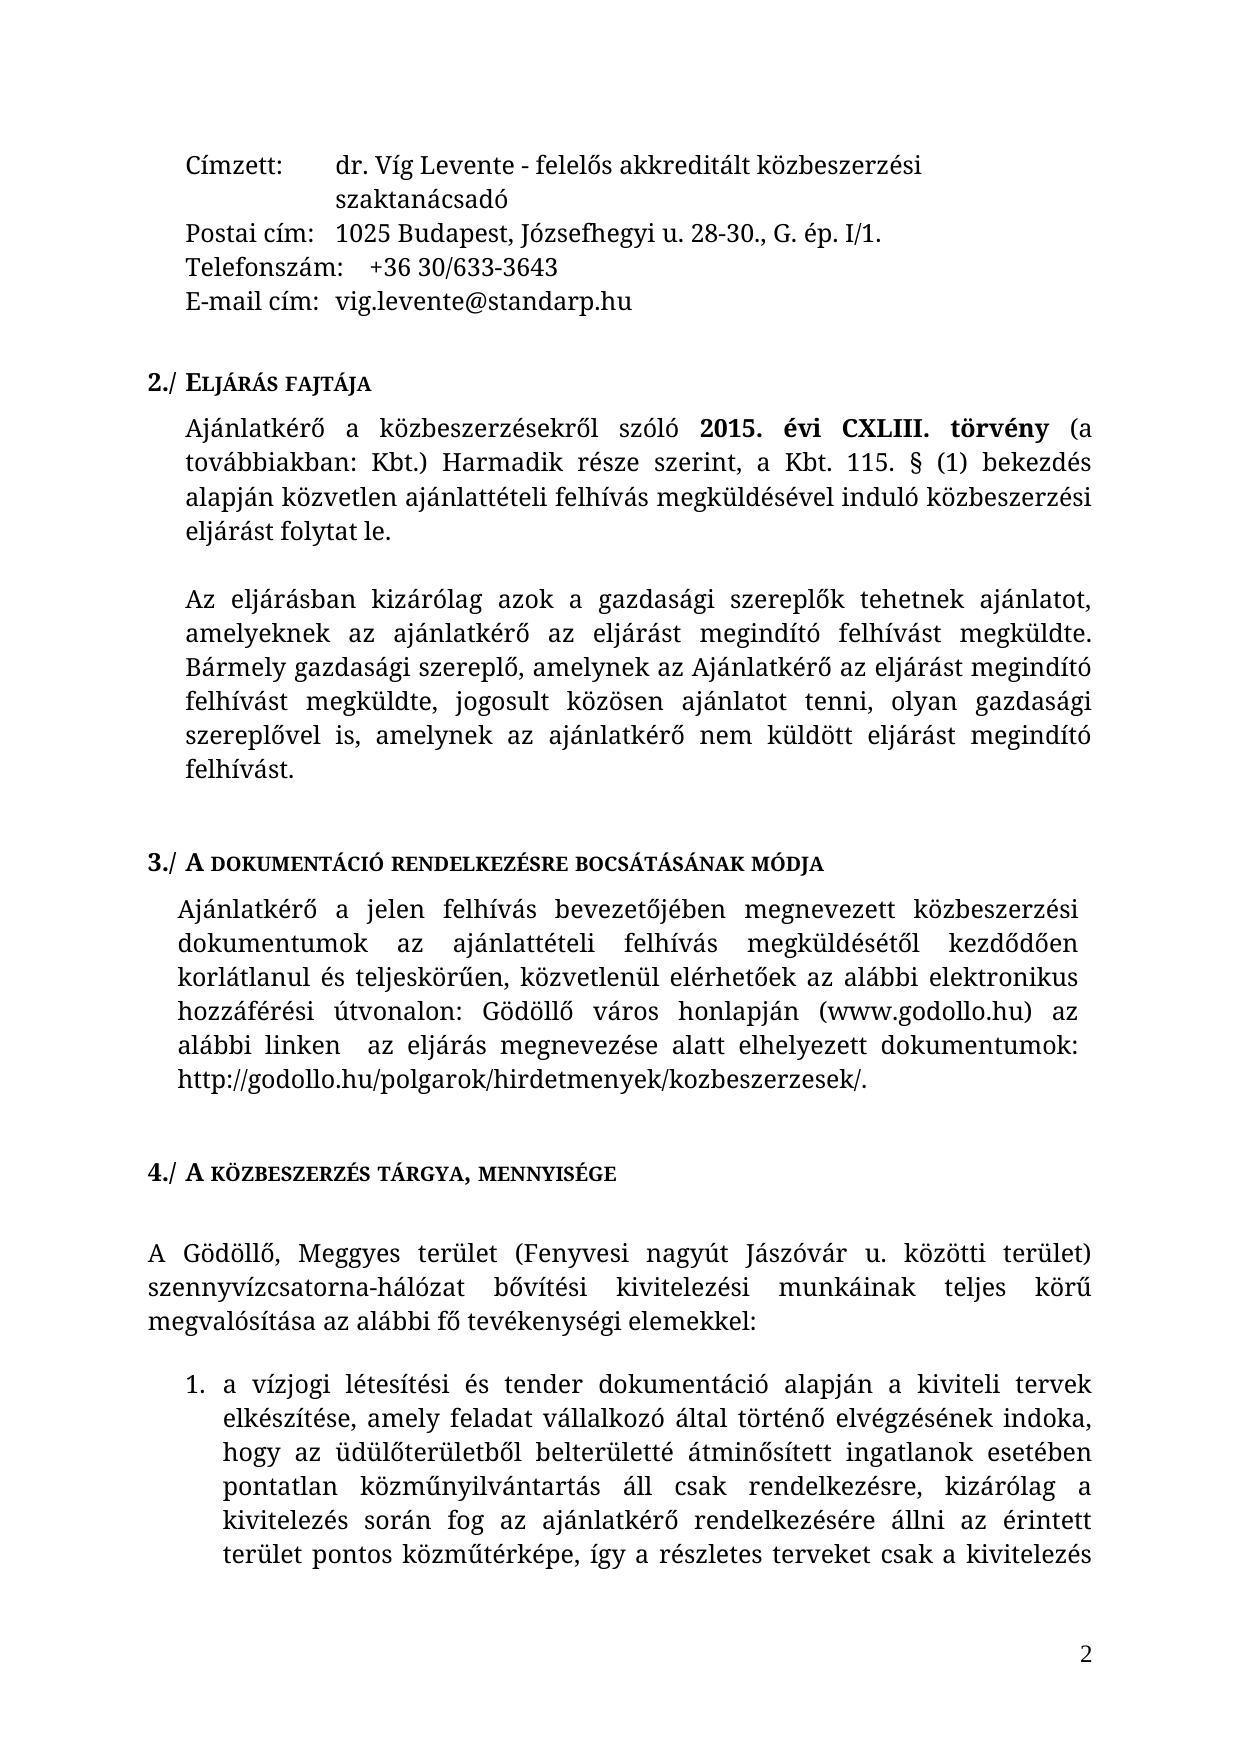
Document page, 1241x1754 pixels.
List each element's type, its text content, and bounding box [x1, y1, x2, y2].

text A Gödöllő, Meggyes terület (Fenyvesi nagyút Jászóvár u. közötti terület) szennyvízcsatorna-hálózat bővítési kivitelezési munkáinak teljes körű megvalósítása az alábbi fő tevékenységi elemekkel: [148, 1235, 1093, 1338]
text 4./ A közbeszerzés tárgya, mennyisége [148, 1155, 1093, 1189]
text Telefonszám: +36 30/633-3643 [185, 250, 1093, 284]
text Az eljárásban kizárólag azok a gazdasági szereplők tehetnek ajánlatot, amelyeknek az ajánlatkérő az eljárást megindító felhívást megküldte. Bármely gazdasági szereplő, amelynek az Ajánlatkérő az eljárást megindító felhívást megküldte, jogosult közösen ajánlatot tenni, olyan gazdasági szereplővel is, amelynek az ajánlatkérő nem küldött eljárást megindító felhívást. [173, 581, 1093, 786]
text Ajánlatkérő a jelen felhívás bevezetőjében megnevezett közbeszerzési dokumentumok az ajánlattételi felhívás megküldésétől kezdődően korlátlanul és teljeskörűen, közvetlenül elérhetőek az alábbi elektronikus hozzáférési útvonalon: Gödöllő város honlapján (www.godollo.hu) az alábbi linken az eljárás megnevezése alatt elhelyezett dokumentumok: http://godollo.hu/polgarok/hirdetmenyek/kozbeszerzesek/. [177, 891, 1079, 1096]
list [185, 1367, 1093, 1571]
text Címzett: dr. Víg Levente - felelős akkreditált közbeszerzési szaktanácsadó [185, 148, 1093, 216]
text 2./ Eljárás fajtája [148, 364, 1093, 398]
text Ajánlatkérő a közbeszerzésekről szóló 2015. évi CXLIII. törvény (a továbbiakban: Kbt.) Harmadik része szerint, a Kbt. 115. § (1) bekezdés alapján közvetlen ajánlattételi felhívás megküldésével induló közbeszerzési eljárást folytat le. [185, 411, 1093, 547]
text E-mail cím: vig.levente@standarp.hu [185, 284, 1093, 318]
text 3./ A dokumentáció rendelkezésre bocsátásának módja [148, 845, 1093, 879]
text Postai cím: 1025 Budapest, Józsefhegyi u. 28-30., G. ép. I/1. [185, 216, 1093, 250]
